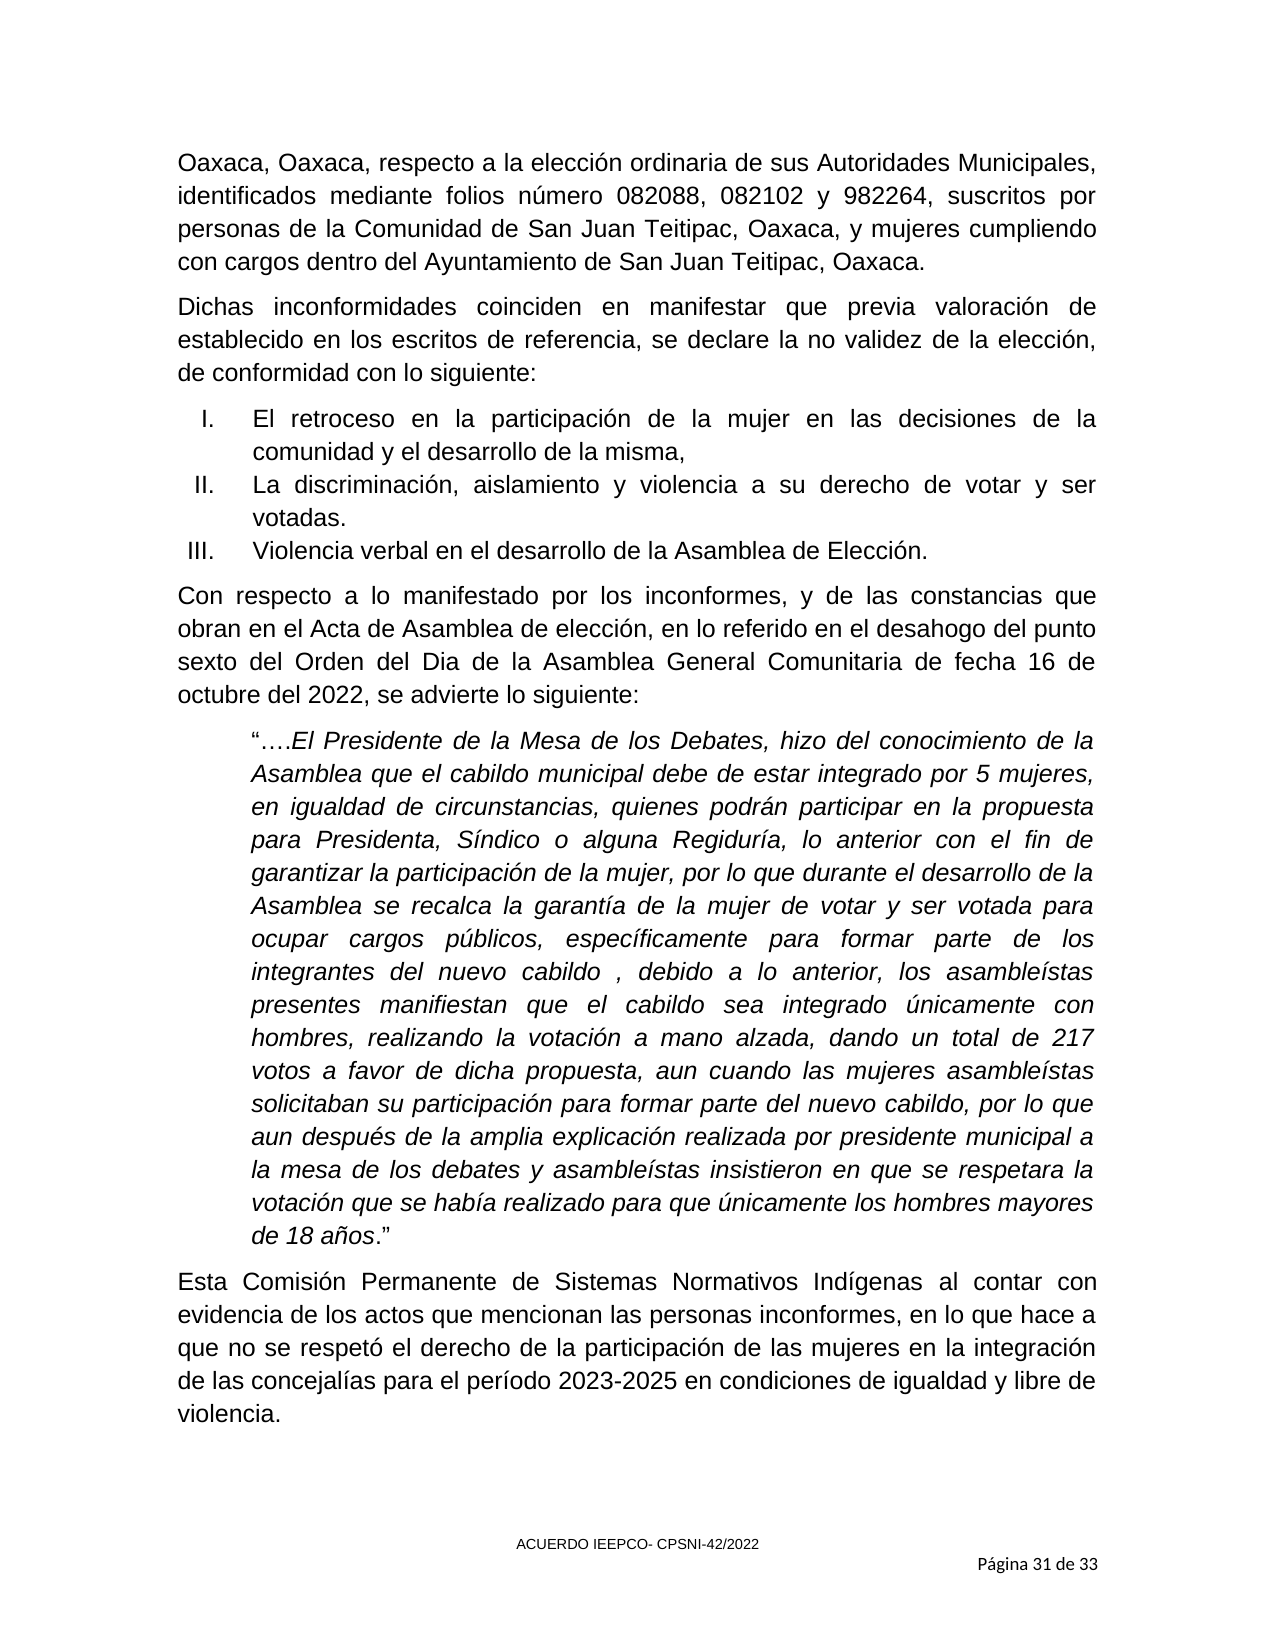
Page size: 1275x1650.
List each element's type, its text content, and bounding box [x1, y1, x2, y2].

list Violencia verbal en el desarrollo de la Asamblea de Elección. [215, 536, 1098, 564]
list El retroceso en la participación de la mujer en las decisiones de la comunidad y el desarrollo de la misma, [215, 404, 1098, 466]
list La discriminación, aislamiento y violencia a su derecho de votar y ser votadas. [215, 470, 1098, 532]
text “….El Presidente de la Mesa de los Debates, hizo del conocimiento de la Asamblea que el cabildo municipal debe de estar integrado por 5 mujeres, en igualdad de circunstancias, quienes podrán participar en la propuesta para Presidenta, Síndico o alguna Regiduría, lo anterior con el fin de garantizar la participación de la mujer, por lo que durante el desarrollo de la Asamblea se recalca la garantía de la mujer de votar y ser votada para ocupar cargos públicos, específicamente para formar parte de los integrantes del nuevo cabildo , debido a lo anterior, los asambleístas presentes manifiestan que el cabildo sea integrado únicamente con hombres, realizando la votación a mano alzada, dando un total de 217 votos a favor de dicha propuesta, aun cuando las mujeres asambleístas solicitaban su participación para formar parte del nuevo cabildo, por lo que aun después de la amplia explicación realizada por presidente municipal a la mesa de los debates y asambleístas insistieron en que se respetara la votación que se había realizado para que únicamente los hombres mayores de 18 años.” [251, 726, 1098, 1250]
text Dichas inconformidades coinciden en manifestar que previa valoración de establecido en los escritos de referencia, se declare la no validez de la elección, de conformidad con lo siguiente: [177, 292, 1098, 387]
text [177, 148, 1098, 275]
text Esta Comisión Permanente de Sistemas Normativos Indígenas al contar con evidencia de los actos que mencionan las personas inconformes, en lo que hace a que no se respetó el derecho de la participación de las mujeres en la integración de las concejalías para el período 2023-2025 en condiciones de igualdad y libre de violencia. [177, 1267, 1098, 1428]
text Con respecto a lo manifestado por los inconformes, y de las constancias que obran en el Acta de Asamblea de elección, en lo referido en el desahogo del punto sexto del Orden del Dia de la Asamblea General Comunitaria de fecha 16 de octubre del 2022, se advierte lo siguiente: [177, 581, 1098, 709]
